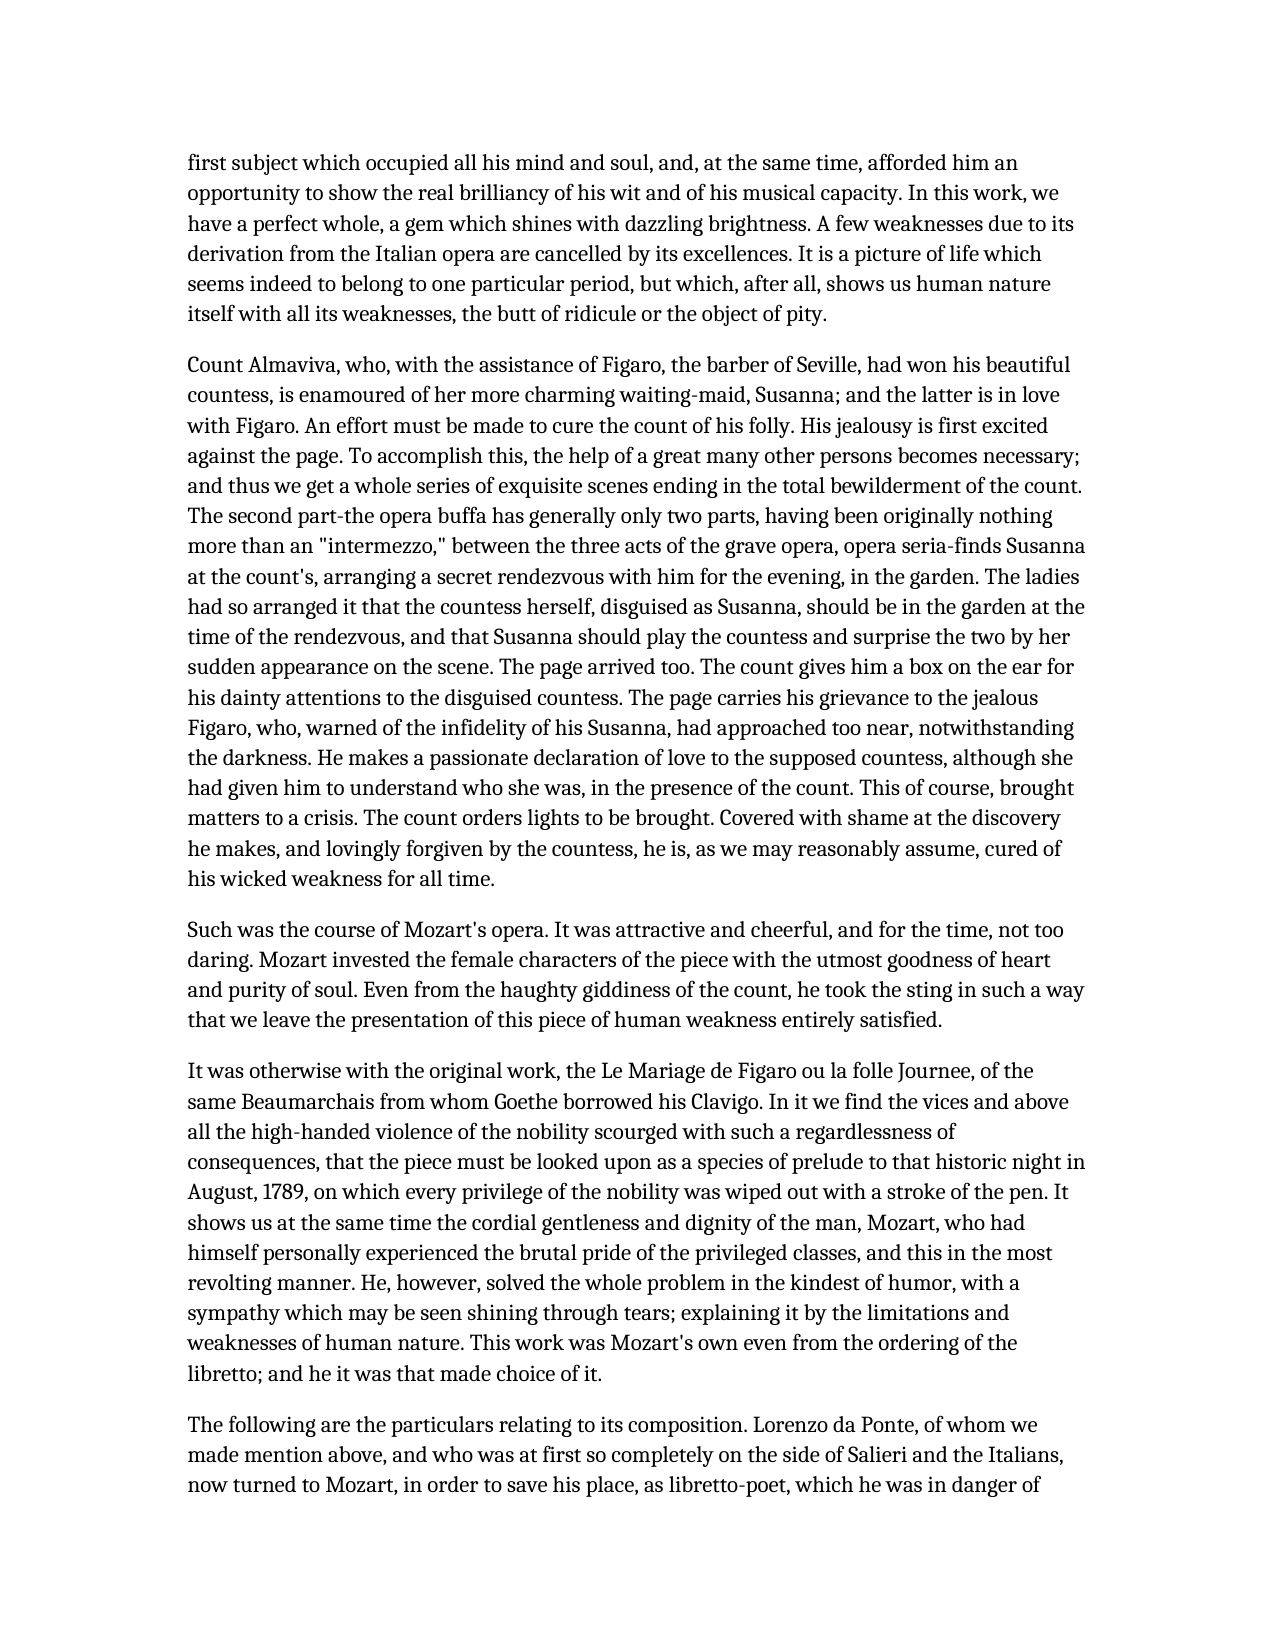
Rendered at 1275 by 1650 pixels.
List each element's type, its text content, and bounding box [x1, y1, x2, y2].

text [187, 1411, 1087, 1498]
text Such was the course of Mozart's opera. It was attractive and cheerful, and for the time, not too daring. Mozart invested the female characters of the piece with the utmost goodness of heart and purity of soul. Even from the haughty giddiness of the count, he took the sting in such a way that we leave the presentation of this piece of human weakness entirely satisfied. [187, 917, 1087, 1034]
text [187, 150, 1087, 327]
text It was otherwise with the original work, the Le Mariage de Figaro ou la folle Journee, of the same Beaumarchais from whom Goethe borrowed his Clavigo. In it we find the vices and above all the high-handed violence of the nobility scourged with such a regardlessness of consequences, that the piece must be looked upon as a species of prelude to that historic night in August, 1789, on which every privilege of the nobility was wiped out with a stroke of the pen. It shows us at the same time the cordial gentleness and dignity of the man, Mozart, who had himself personally experienced the brutal pride of the privileged classes, and this in the most revolting manner. He, however, solved the whole problem in the kindest of humor, with a sympathy which may be seen shining through tears; explaining it by the limitations and weaknesses of human nature. This work was Mozart's own even from the ordering of the libretto; and he it was that made choice of it. [187, 1058, 1087, 1387]
text Count Almaviva, who, with the assistance of Figaro, the barber of Seville, had won his beautiful countess, is enamoured of her more charming waiting-maid, Susanna; and the latter is in love with Figaro. An effort must be made to cure the count of his folly. His jealousy is first excited against the page. To accomplish this, the help of a great many other persons becomes necessary; and thus we get a whole series of exquisite scenes ending in the total bewilderment of the count. The second part-the opera buffa has generally only two parts, having been originally nothing more than an "intermezzo," between the three acts of the grave opera, opera seria-finds Susanna at the count's, arranging a secret rendezvous with him for the evening, in the garden. The ladies had so arranged it that the countess herself, disguised as Susanna, should be in the garden at the time of the rendezvous, and that Susanna should play the countess and surprise the two by her sudden appearance on the scene. The page arrived too. The count gives him a box on the ear for his dainty attentions to the disguised countess. The page carries his grievance to the jealous Figaro, who, warned of the infidelity of his Susanna, had approached too near, notwithstanding the darkness. He makes a passionate declaration of love to the supposed countess, although she had given him to understand who she was, in the presence of the count. This of course, brought matters to a crisis. The count orders lights to be brought. Covered with shame at the discovery he makes, and lovingly forgiven by the countess, he is, as we may reasonably assume, cured of his wicked weakness for all time. [187, 352, 1087, 892]
